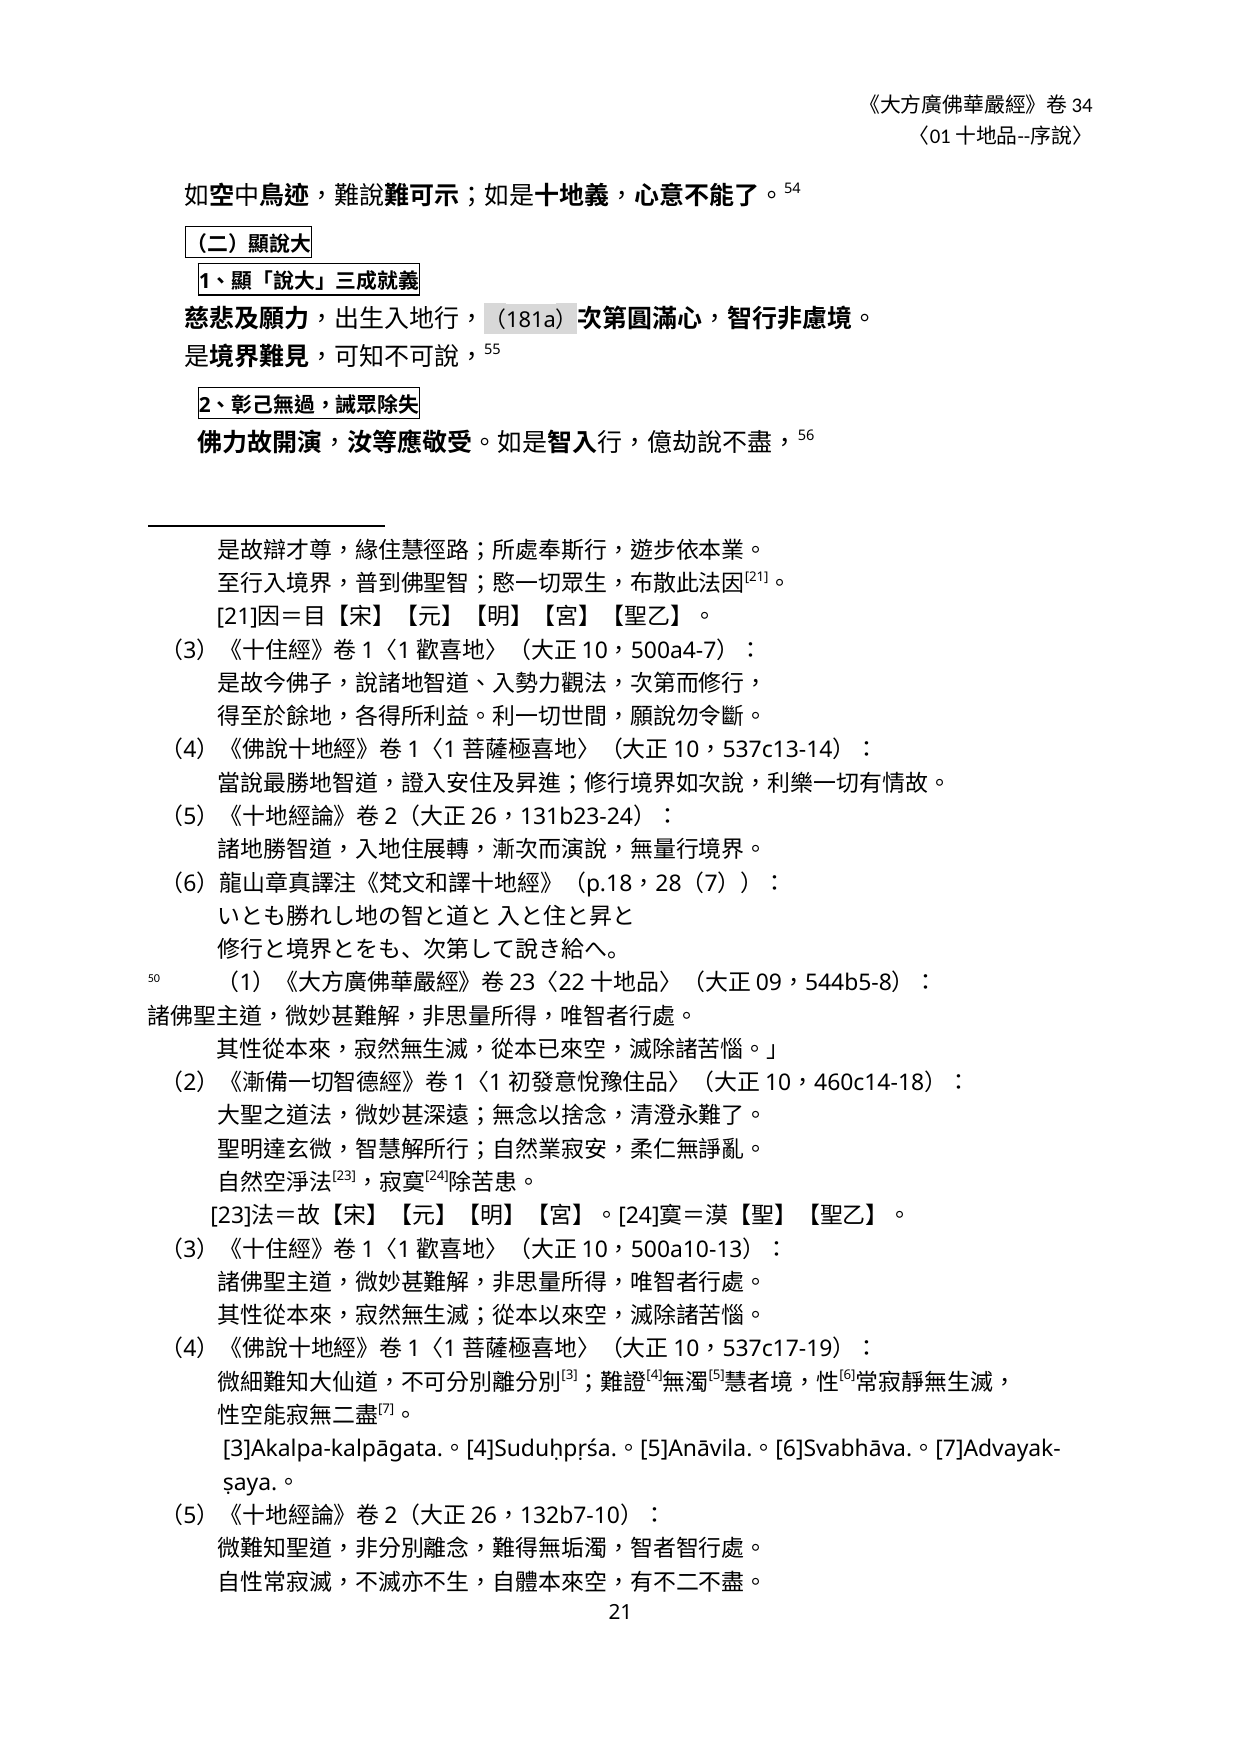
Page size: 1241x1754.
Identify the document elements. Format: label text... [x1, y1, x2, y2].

text 慈悲及願力，出生入地行，（181a）次第圓滿心，智行非慮境。 [148, 298, 1092, 336]
text 是境界難見，可知不可說， [148, 336, 1092, 373]
text 如空中鳥迹，難說難可示；如是十地義，心意不能了。 [148, 174, 1092, 212]
text 1、顯「說大」三成就義 [198, 261, 1092, 298]
text 佛力故開演，汝等應敬受。如是智入行，億劫說不盡， [148, 422, 1092, 459]
text 2、彰己無過，誡眾除失 [198, 384, 1092, 422]
text （二）顯說大 [185, 223, 1092, 261]
